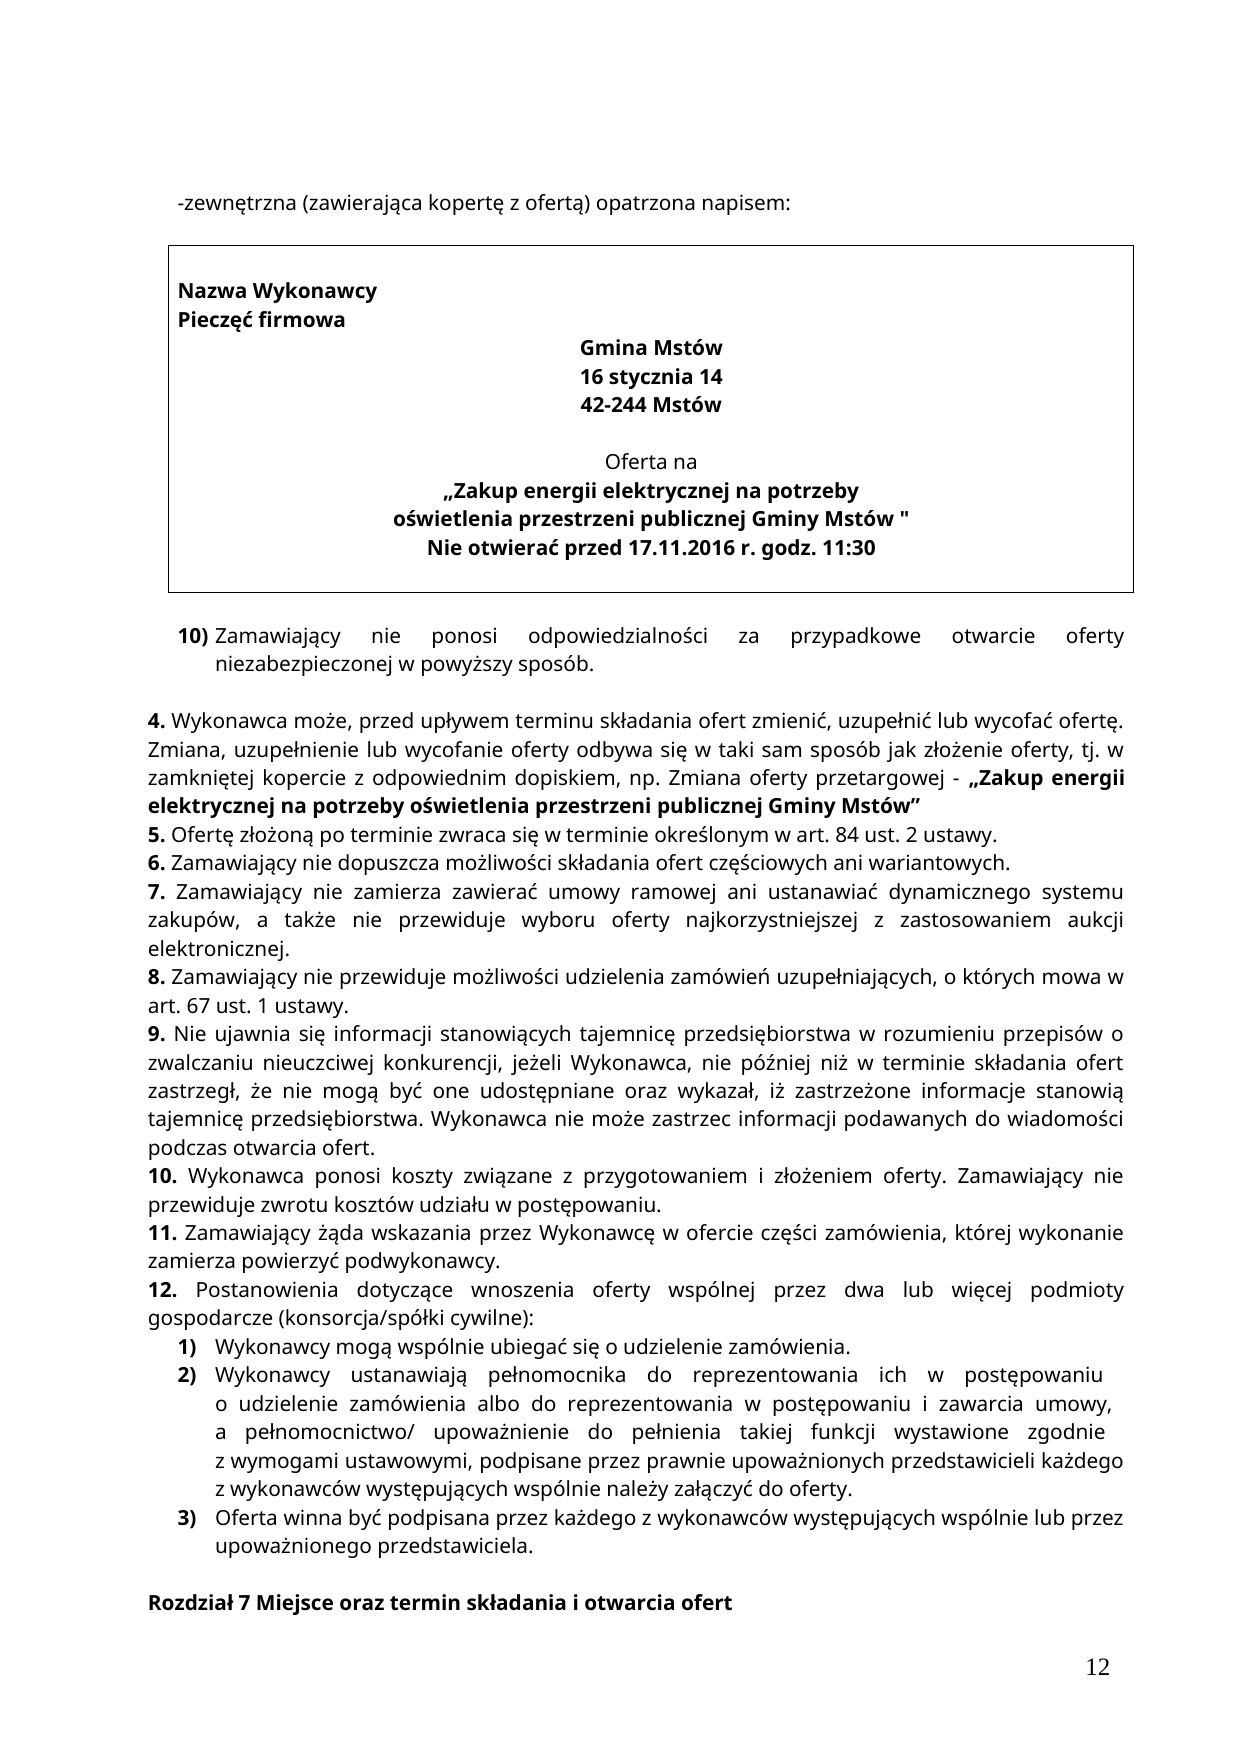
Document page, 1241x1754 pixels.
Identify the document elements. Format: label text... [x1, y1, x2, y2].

list Oferta winna być podpisana przez każdego z wykonawców występujących wspólnie lub przez upoważnionego przedstawiciela. [177, 1503, 1125, 1559]
text 6. Zamawiający nie dopuszcza możliwości składania ofert częściowych ani wariantowych. [148, 848, 1125, 877]
text 5. Ofertę złożoną po terminie zwraca się w terminie określonym w art. 84 ust. 2 ustawy. [148, 820, 1125, 848]
text 4. Wykonawca może, przed upływem terminu składania ofert zmienić, uzupełnić lub wycofać ofertę. Zmiana, uzupełnienie lub wycofanie oferty odbywa się w taki sam sposób jak złożenie oferty, tj. w zamkniętej kopercie z odpowiednim dopiskiem, np. Zmiana oferty przetargowej - „Zakup energii elektrycznej na potrzeby oświetlenia przestrzeni publicznej Gminy Mstów” [148, 706, 1125, 820]
text 16 stycznia 14 [169, 359, 1133, 387]
text Oferta na [169, 444, 1133, 473]
text oświetlenia przestrzeni publicznej Gminy Mstów " [169, 501, 1133, 529]
text Nazwa Wykonawcy [169, 273, 1133, 302]
text 11. Zamawiający żąda wskazania przez Wykonawcę w ofercie części zamówienia, której wykonanie zamierza powierzyć podwykonawcy. [148, 1218, 1125, 1275]
text 10. Wykonawca ponosi koszty związane z przygotowaniem i złożeniem oferty. Zamawiający nie przewiduje zwrotu kosztów udziału w postępowaniu. [148, 1161, 1125, 1218]
text Gmina Mstów [169, 330, 1133, 359]
text Nie otwierać przed 17.11.2016 r. godz. 11:30 [169, 529, 1133, 561]
text 7. Zamawiający nie zamierza zawierać umowy ramowej ani ustanawiać dynamicznego systemu zakupów, a także nie przewiduje wyboru oferty najkorzystniejszej z zastosowaniem aukcji elektronicznej. [148, 877, 1125, 962]
text Pieczęć firmowa [169, 302, 1133, 330]
text 9. Nie ujawnia się informacji stanowiących tajemnicę przedsiębiorstwa w rozumieniu przepisów o zwalczaniu nieuczciwej konkurencji, jeżeli Wykonawca, nie później niż w terminie składania ofert zastrzegł, że nie mogą być one udostępniane oraz wykazał, iż zastrzeżone informacje stanowią tajemnicę przedsiębiorstwa. Wykonawca nie może zastrzec informacji podawanych do wiadomości podczas otwarcia ofert. [148, 1019, 1125, 1161]
list Wykonawcy mogą wspólnie ubiegać się o udzielenie zamówienia. [177, 1332, 1125, 1360]
text 12. Postanowienia dotyczące wnoszenia oferty wspólnej przez dwa lub więcej podmioty gospodarcze (konsorcja/spółki cywilne): [148, 1275, 1125, 1332]
list Zamawiający nie ponosi odpowiedzialności za przypadkowe otwarcie oferty niezabezpieczonej w powyższy sposób. [177, 621, 1125, 678]
text 42-244 Mstów [169, 387, 1133, 419]
text -zewnętrzna (zawierająca kopertę z ofertą) opatrzona napisem: [177, 188, 1125, 216]
list Wykonawcy ustanawiają pełnomocnika do reprezentowania ich w postępowaniu o udzielenie zamówienia albo do reprezentowania w postępowaniu i zawarcia umowy, a pełnomocnictwo/ upoważnienie do pełnienia takiej funkcji wystawione zgodnie z wymogami ustawowymi, podpisane przez prawnie upoważnionych przedstawicieli każdego z wykonawców występujących wspólnie należy załączyć do oferty. [177, 1360, 1125, 1503]
text Rozdział 7 Miejsce oraz termin składania i otwarcia ofert [148, 1588, 1125, 1616]
text „Zakup energii elektrycznej na potrzeby [169, 473, 1133, 501]
text 8. Zamawiający nie przewiduje możliwości udzielenia zamówień uzupełniających, o których mowa w art. 67 ust. 1 ustawy. [148, 962, 1125, 1019]
